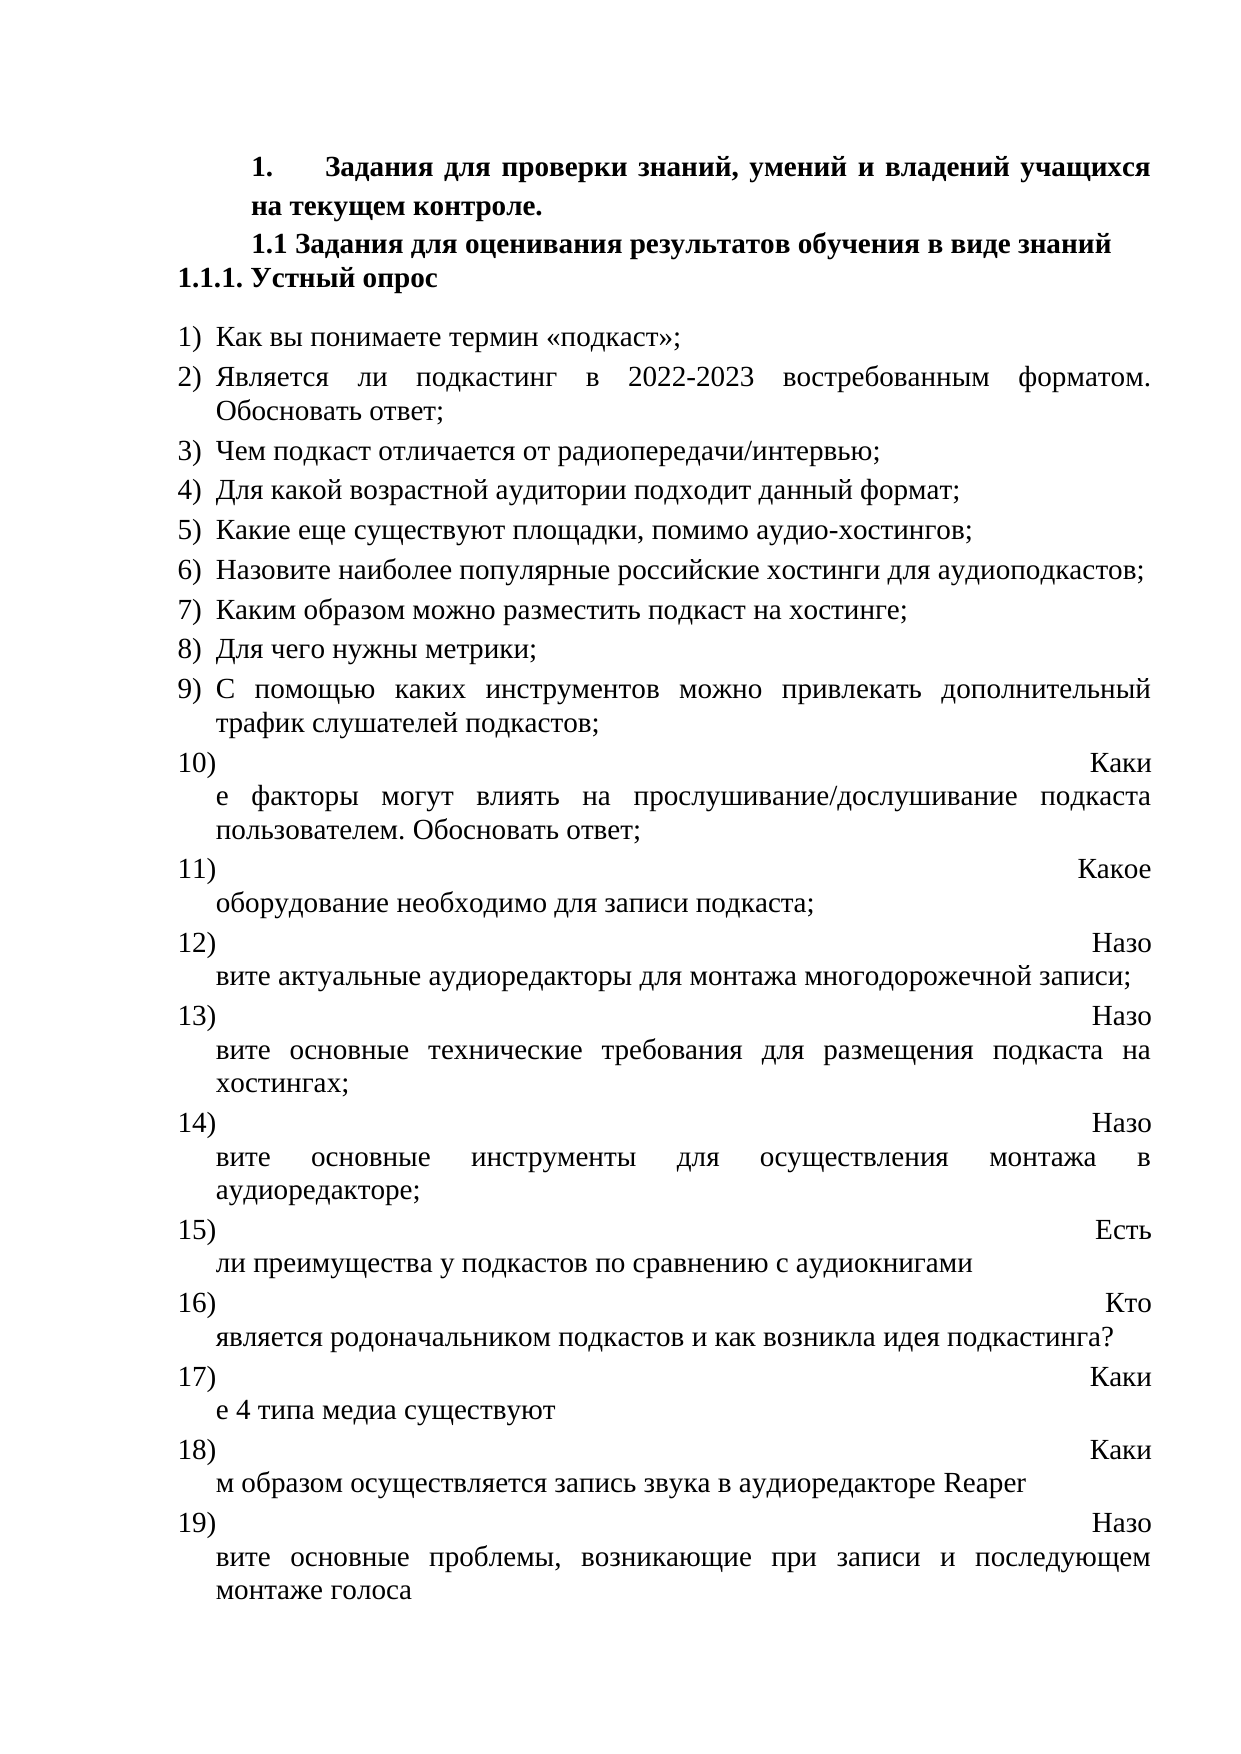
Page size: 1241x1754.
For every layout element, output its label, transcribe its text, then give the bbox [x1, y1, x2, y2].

list Кто является родоначальником подкастов и как возникла идея подкастинга? [177, 1285, 1152, 1352]
list С помощью каких инструментов можно привлекать дополнительный трафик слушателей подкастов; [177, 671, 1152, 738]
list Назовите основные проблемы, возникающие при записи и последующем монтаже голоса [177, 1505, 1152, 1606]
list Как вы понимаете термин «подкаст»; [177, 319, 1152, 353]
list Для какой возрастной аудитории подходит данный формат; [177, 472, 1152, 506]
list Какое оборудование необходимо для записи подкаста; [177, 852, 1152, 919]
list Какие 4 типа медиа существуют [177, 1359, 1152, 1426]
list Каким образом осуществляется запись звука в аудиоредакторе Reaper [177, 1432, 1152, 1499]
list Какие факторы могут влиять на прослушивание/дослушивание подкаста пользователем. Обосновать ответ; [177, 745, 1152, 845]
list Задания для проверки знаний, умений и владений учащихся на текущем контроле. [251, 149, 1152, 222]
list Чем подкаст отличается от радиопередачи/интервью; [177, 433, 1152, 466]
text 1.1.1. Устный опрос [177, 260, 1152, 294]
list 1.1 Задания для оценивания результатов обучения в виде знаний [177, 227, 1152, 260]
list Какие еще существуют площадки, помимо аудио-хостингов; [177, 512, 1152, 546]
list Назовите основные инструменты для осуществления монтажа в аудиоредакторе; [177, 1105, 1152, 1206]
list Назовите основные технические требования для размещения подкаста на хостингах; [177, 998, 1152, 1099]
list Назовите актуальные аудиоредакторы для монтажа многодорожечной записи; [177, 925, 1152, 992]
list Назовите наиболее популярные российские хостинги для аудиоподкастов; [177, 552, 1152, 586]
list Для чего нужны метрики; [177, 632, 1152, 665]
list Является ли подкастинг в 2022-2023 востребованным форматом. Обосновать ответ; [177, 359, 1152, 426]
list Есть ли преимущества у подкастов по сравнению с аудиокнигами [177, 1212, 1152, 1279]
list Каким образом можно разместить подкаст на хостинге; [177, 592, 1152, 625]
